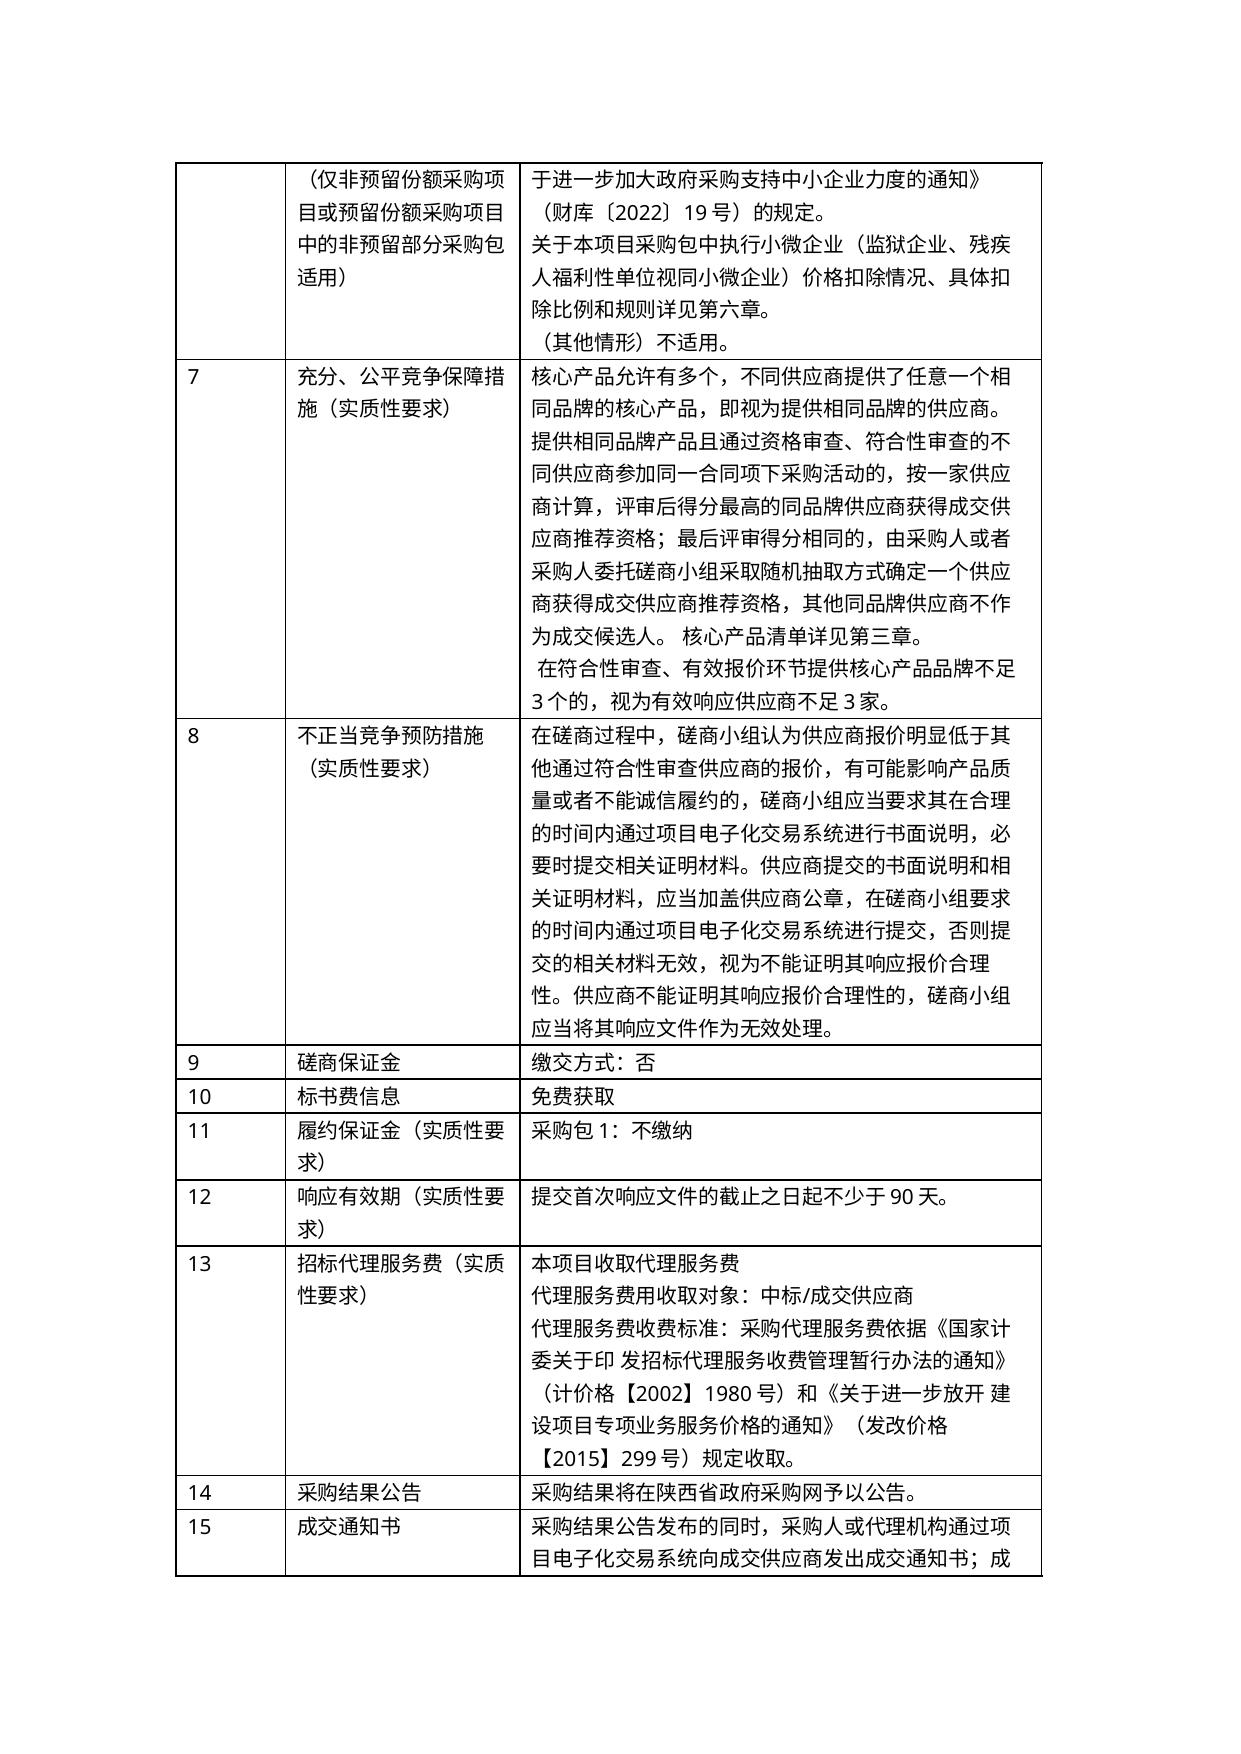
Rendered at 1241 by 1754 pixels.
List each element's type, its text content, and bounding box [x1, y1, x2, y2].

table_cell 采购结果将在陕西省政府采购网予以公告。 [521, 1476, 1041, 1508]
table_cell 9 [177, 1046, 285, 1078]
table_cell 采购结果公告 [286, 1476, 519, 1508]
table_cell 12 [177, 1181, 285, 1245]
table_cell 缴交方式：否 [521, 1046, 1041, 1078]
table_cell 11 [177, 1114, 285, 1179]
table_cell 提交首次响应文件的截止之日起不少于90天。 [521, 1181, 1041, 1245]
table_cell 采购包1：不缴纳 [521, 1114, 1041, 1179]
table_cell 充分、公平竞争保障措施（实质性要求） [286, 360, 519, 718]
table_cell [521, 164, 1041, 358]
table_cell 14 [177, 1476, 285, 1508]
table_cell 免费获取 [521, 1080, 1041, 1112]
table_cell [521, 1510, 1041, 1575]
table_cell 13 [177, 1247, 285, 1474]
table_cell 8 [177, 719, 285, 1044]
table_cell 本项目收取代理服务费 代理服务费用收取对象：中标/成交供应商 代理服务费收费标准：采购代理服务费依据《国家计委关于印 发招标代理服务收费管理暂行办法的通知》（计价格【2002】1980号）和《关于进一步放开 建设项目专项业务服务价格的通知》（发改价格【2015】299号）规定收取。 [521, 1247, 1041, 1474]
table_cell 10 [177, 1080, 285, 1112]
table_cell 磋商保证金 [286, 1046, 519, 1078]
table_cell 不正当竞争预防措施（实质性要求） [286, 719, 519, 1044]
table_cell 标书费信息 [286, 1080, 519, 1112]
table_cell 在磋商过程中，磋商小组认为供应商报价明显低于其他通过符合性审查供应商的报价，有可能影响产品质量或者不能诚信履约的，磋商小组应当要求其在合理的时间内通过项目电子化交易系统进行书面说明，必要时提交相关证明材料。供应商提交的书面说明和相关证明材料，应当加盖供应商公章，在磋商小组要求的时间内通过项目电子化交易系统进行提交，否则提交的相关材料无效，视为不能证明其响应报价合理性。供应商不能证明其响应报价合理性的，磋商小组应当将其响应文件作为无效处理。 [521, 719, 1041, 1044]
table_cell 响应有效期（实质性要求） [286, 1181, 519, 1245]
table_cell 6 [177, 164, 285, 358]
table_cell 15 [177, 1510, 285, 1575]
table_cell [286, 164, 519, 358]
table_cell 核心产品允许有多个，不同供应商提供了任意一个相同品牌的核心产品，即视为提供相同品牌的供应商。 提供相同品牌产品且通过资格审查、符合性审查的不同供应商参加同一合同项下采购活动的，按一家供应商计算，评审后得分最高的同品牌供应商获得成交供应商推荐资格；最后评审得分相同的，由采购人或者采购人委托磋商小组采取随机抽取方式确定一个供应商获得成交供应商推荐资格，其他同品牌供应商不作为成交候选人。 核心产品清单详见第三章。 在符合性审查、有效报价环节提供核心产品品牌不足3个的，视为有效响应供应商不足3家。 [521, 360, 1041, 718]
table_cell 履约保证金（实质性要求） [286, 1114, 519, 1179]
table_cell 7 [177, 360, 285, 718]
table_cell 招标代理服务费（实质性要求） [286, 1247, 519, 1474]
table_cell 成交通知书 [286, 1510, 519, 1575]
